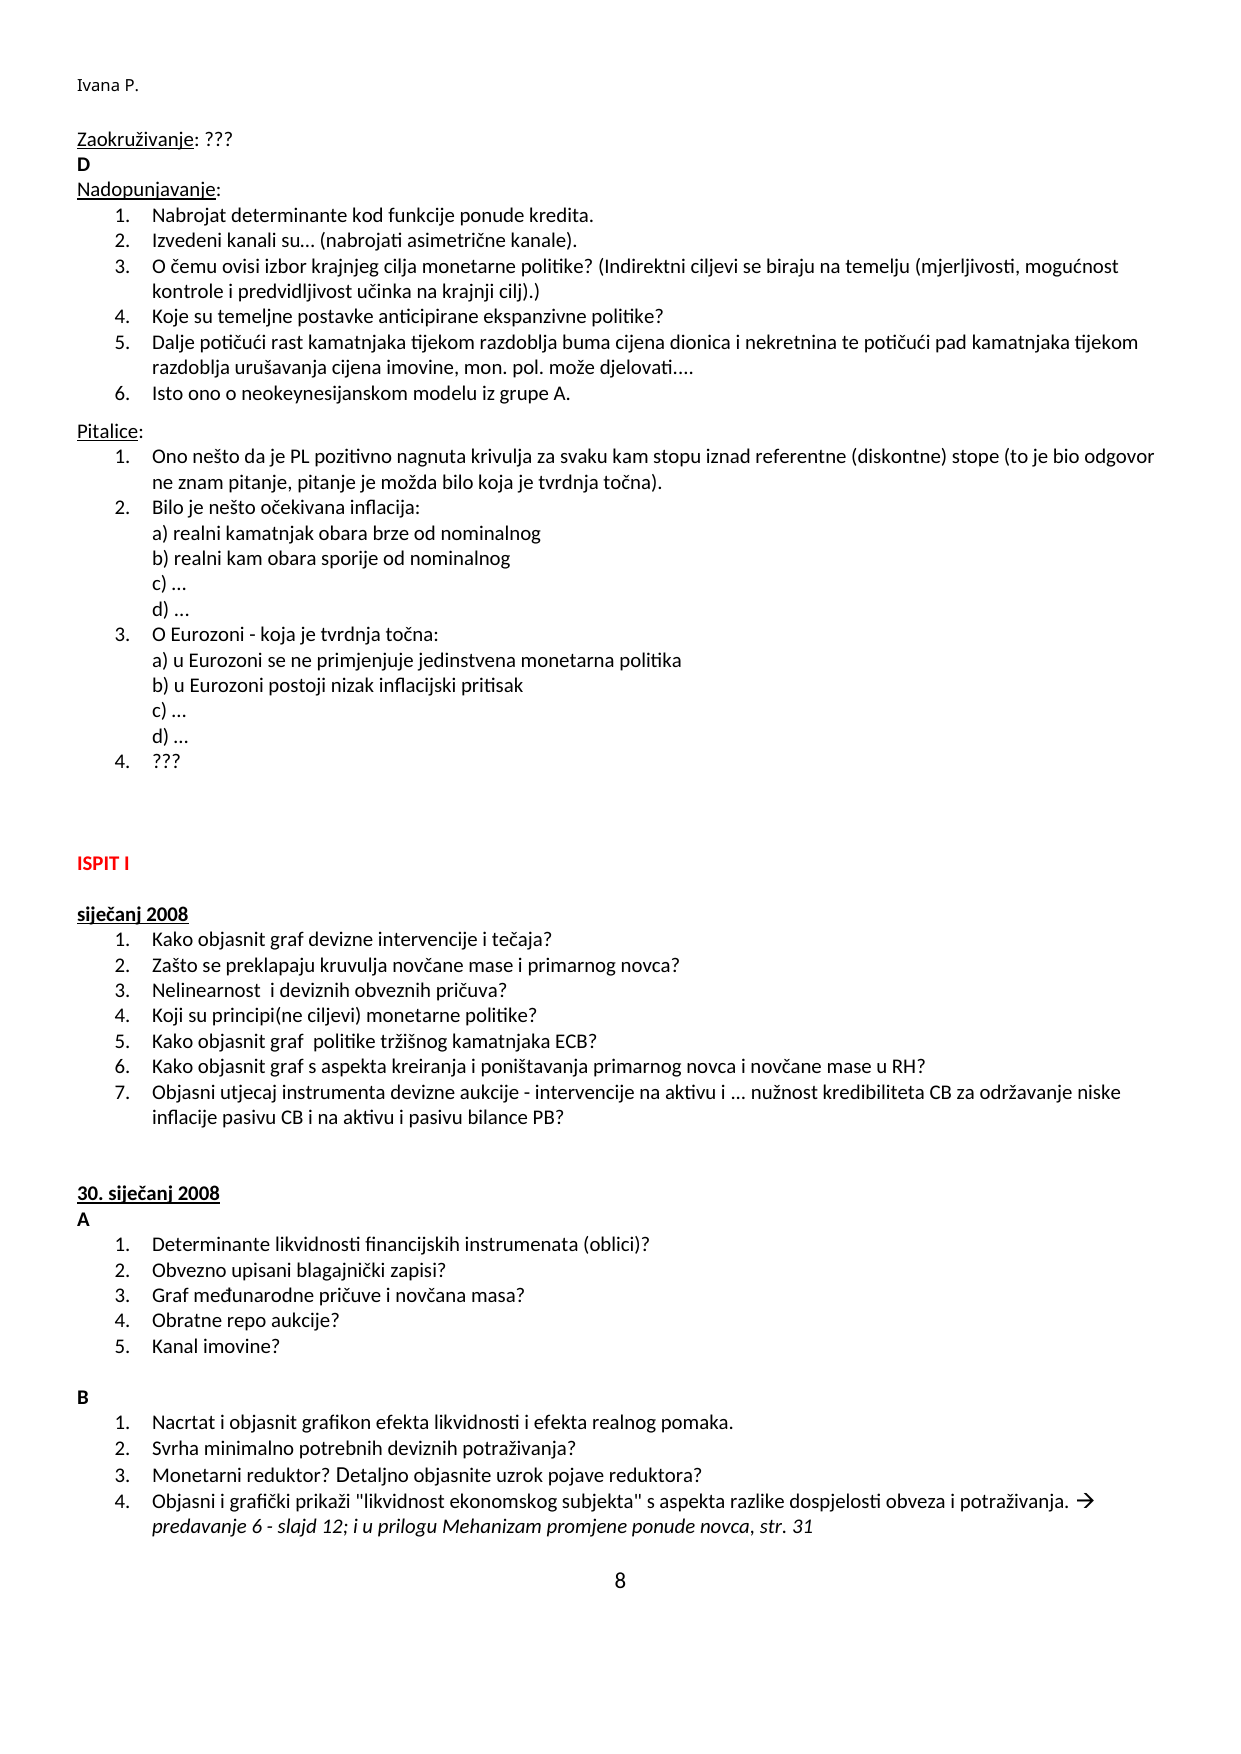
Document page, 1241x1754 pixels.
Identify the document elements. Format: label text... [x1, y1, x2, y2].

list Kanal imovine? [114, 1333, 1163, 1358]
list Isto ono o neokeynesijanskom modelu iz grupe A. [114, 380, 1163, 405]
list Nelinearnost i deviznih obveznih pričuva? [114, 977, 1163, 1003]
list b) u Eurozoni postoji nizak inflacijski pritisak [152, 672, 1163, 698]
list Obratne repo aukcije? [114, 1308, 1163, 1333]
list Izvedeni kanali su… (nabrojati asimetrične kanale). [114, 227, 1163, 253]
list Monetarni reduktor? Detaljno objasnite uzrok pojave reduktora? [114, 1460, 1163, 1488]
list Obvezno upisani blagajnički zapisi? [114, 1257, 1163, 1282]
list Nabrojat determinante kod funkcije ponude kredita. [114, 202, 1163, 227]
list Zašto se preklapaju kruvulja novčane mase i primarnog novca? [114, 952, 1163, 977]
list c) … [152, 571, 1163, 596]
list ??? [114, 748, 1163, 774]
text Nadopunjavanje: [77, 177, 1163, 202]
list Koje su temeljne postavke anticipirane ekspanzivne politike? [114, 304, 1163, 329]
list d) ... [152, 596, 1163, 621]
text D [77, 151, 1163, 177]
list Bilo je nešto očekivana inflacija: [114, 494, 1163, 520]
list Svrha minimalno potrebnih deviznih potraživanja? [114, 1435, 1163, 1460]
list Nacrtat i objasnit grafikon efekta likvidnosti i efekta realnog pomaka. [114, 1409, 1163, 1435]
text B [77, 1384, 1163, 1409]
list d) … [152, 723, 1163, 748]
text ISPIT I [77, 850, 1163, 876]
text A [77, 1206, 1163, 1231]
list Dalje potičući rast kamatnjaka tijekom razdoblja buma cijena dionica i nekretnina te potičući pad kamatnjaka tijekom razdoblja urušavanja cijena imovine, mon. pol. može djelovati.... [114, 329, 1163, 380]
list O Eurozoni - koja je tvrdnja točna: [114, 621, 1163, 647]
list Determinante likvidnosti financijskih instrumenata (oblici)? [114, 1231, 1163, 1257]
list Graf međunarodne pričuve i novčana masa? [114, 1282, 1163, 1308]
list b) realni kam obara sporije od nominalnog [152, 545, 1163, 571]
text Zaokruživanje: ??? [77, 126, 1163, 151]
list a) realni kamatnjak obara brze od nominalnog [152, 520, 1163, 545]
list Kako objasnit graf devizne intervencije i tečaja? [114, 926, 1163, 952]
text 30. siječanj 2008 [77, 1181, 1163, 1206]
list Kako objasnit graf s aspekta kreiranja i poništavanja primarnog novca i novčane mase u RH? [114, 1053, 1163, 1079]
text siječanj 2008 [77, 901, 1163, 926]
list Objasni i grafički prikaži "likvidnost ekonomskog subjekta" s aspekta razlike dospjelosti obveza i potraživanja. predavanje 6 - slajd 12; i u prilogu Mehanizam promjene ponude novca, str. 31 [114, 1488, 1163, 1539]
list Objasni utjecaj instrumenta devizne aukcije - intervencije na aktivu i ... nužnost kredibiliteta CB za održavanje niske inflacije pasivu CB i na aktivu i pasivu bilance PB? [114, 1079, 1163, 1130]
text Pitalice: [77, 418, 1163, 443]
list Koji su principi(ne ciljevi) monetarne politike? [114, 1003, 1163, 1028]
list a) u Eurozoni se ne primjenjuje jedinstvena monetarna politika [152, 647, 1163, 672]
list Kako objasnit graf politike tržišnog kamatnjaka ECB? [114, 1028, 1163, 1053]
list O čemu ovisi izbor krajnjeg cilja monetarne politike? (Indirektni ciljevi se biraju na temelju (mjerljivosti, mogućnost kontrole i predvidljivost učinka na krajnji cilj).) [114, 253, 1163, 304]
list Ono nešto da je PL pozitivno nagnuta krivulja za svaku kam stopu iznad referentne (diskontne) stope (to je bio odgovor ne znam pitanje, pitanje je možda bilo koja je tvrdnja točna). [114, 443, 1163, 494]
list c) … [152, 698, 1163, 723]
